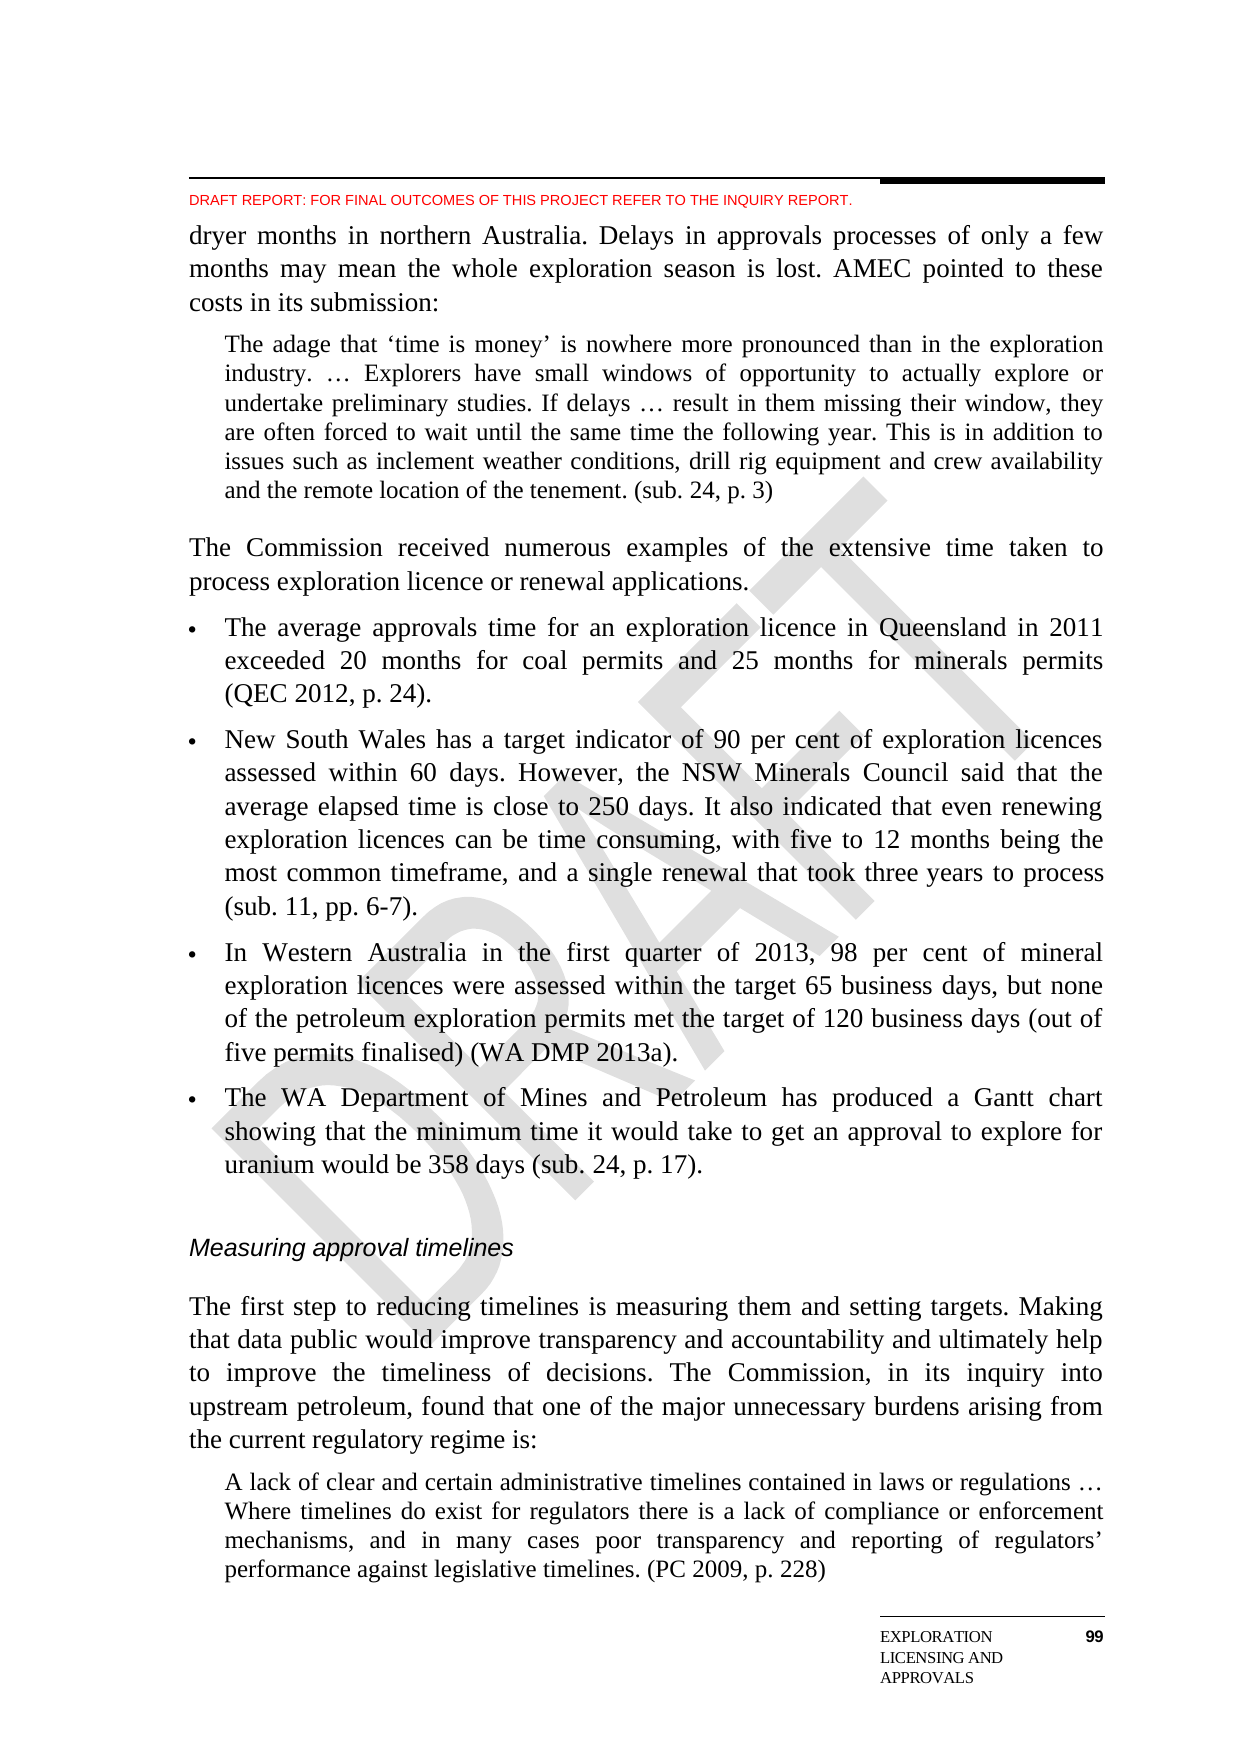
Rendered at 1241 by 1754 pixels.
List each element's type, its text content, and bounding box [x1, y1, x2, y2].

list The average approvals time for an exploration licence in Queensland in 2011 exceeded 20 months for coal permits and 25 months for minerals permits (QEC 2012, p. 24). [189, 608, 1104, 708]
text The Commission received numerous examples of the extensive time taken to process exploration licence or renewal applications. [189, 529, 1104, 596]
list The WA Department of Mines and Petroleum has produced a Gantt chart showing that the minimum time it would take to get an approval to explore for uranium would be 358 days (sub. 24, p. 17). [189, 1079, 1104, 1179]
subtitle Measuring approval timelines [189, 1229, 1104, 1263]
text The first step to reducing timelines is measuring them and setting targets. Making that data public would improve transparency and accountability and ultimately help to improve the timeliness of decisions. The Commission, in its inquiry into upstream petroleum, found that one of the major unnecessary burdens arising from the current regulatory regime is: [189, 1288, 1104, 1454]
list In Western Australia in the first quarter of 2013, 98 per cent of mineral exploration licences were assessed within the target 65 business days, but none of the petroleum exploration permits met the target of 120 business days (out of five permits finalised) (WA DMP 2013a). [189, 933, 1104, 1067]
text The adage that ‘time is money’ is nowhere more pronounced than in the exploration industry. … Explorers have small windows of opportunity to actually explore or undertake preliminary studies. If delays … result in them missing their window, they are often forced to wait until the same time the following year. This is in addition to issues such as inclement weather conditions, drill rig equipment and crew availability and the remote location of the tenement. (sub. 24, p. 3) [224, 329, 1104, 504]
list New South Wales has a target indicator of 90 per cent of exploration licences assessed within 60 days. However, the NSW Minerals Council said that the average elapsed time is close to 250 days. It also indicated that even renewing exploration licences can be time consuming, with five to 12 months being the most common timeframe, and a single renewal that took three years to process (sub. 11, pp. 6-7). [189, 721, 1104, 921]
text A lack of clear and certain administrative timelines contained in laws or regulations … Where timelines do exist for regulators there is a lack of compliance or enforcement mechanisms, and in many cases poor transparency and reporting of regulators’ performance against legislative timelines. (PC 2009, p. 228) [224, 1467, 1104, 1583]
